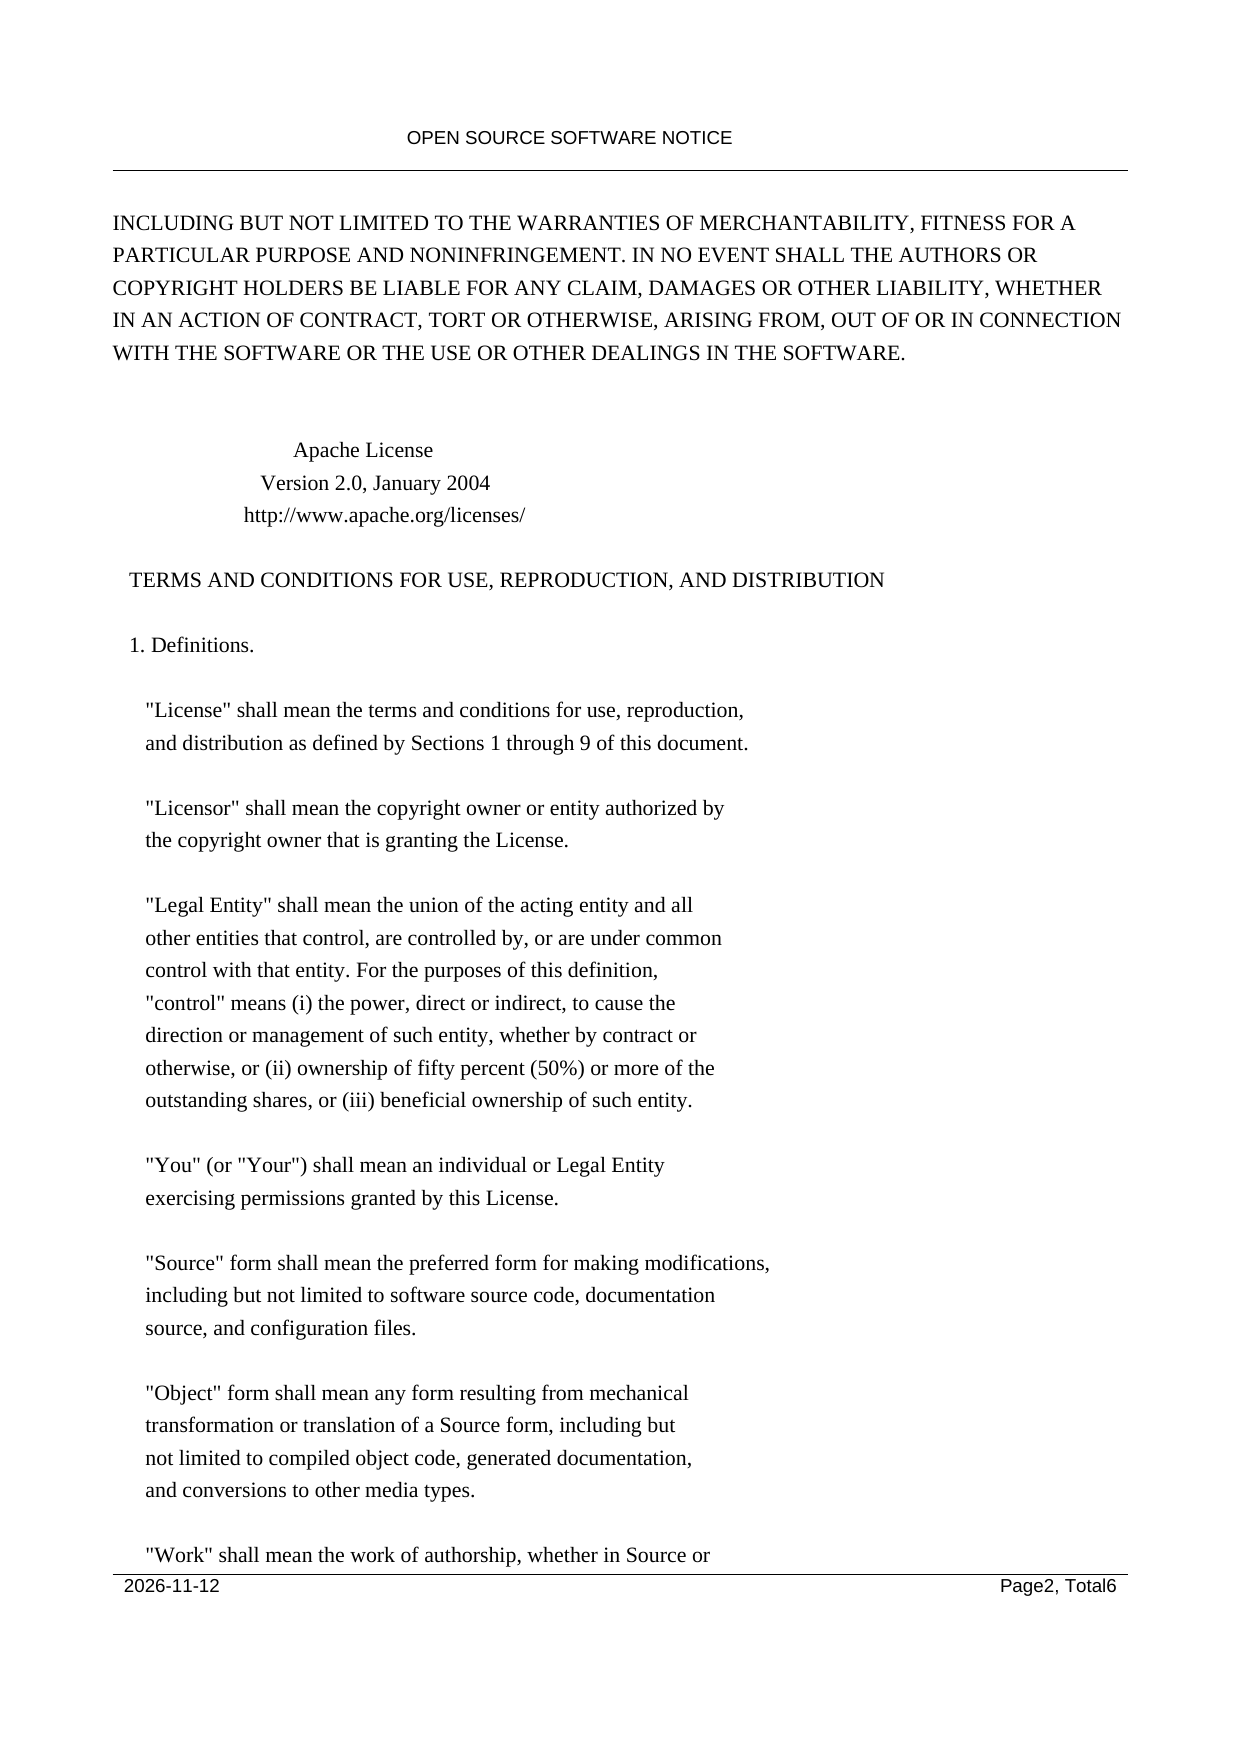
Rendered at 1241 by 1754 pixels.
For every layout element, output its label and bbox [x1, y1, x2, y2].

text [112, 206, 1128, 1571]
